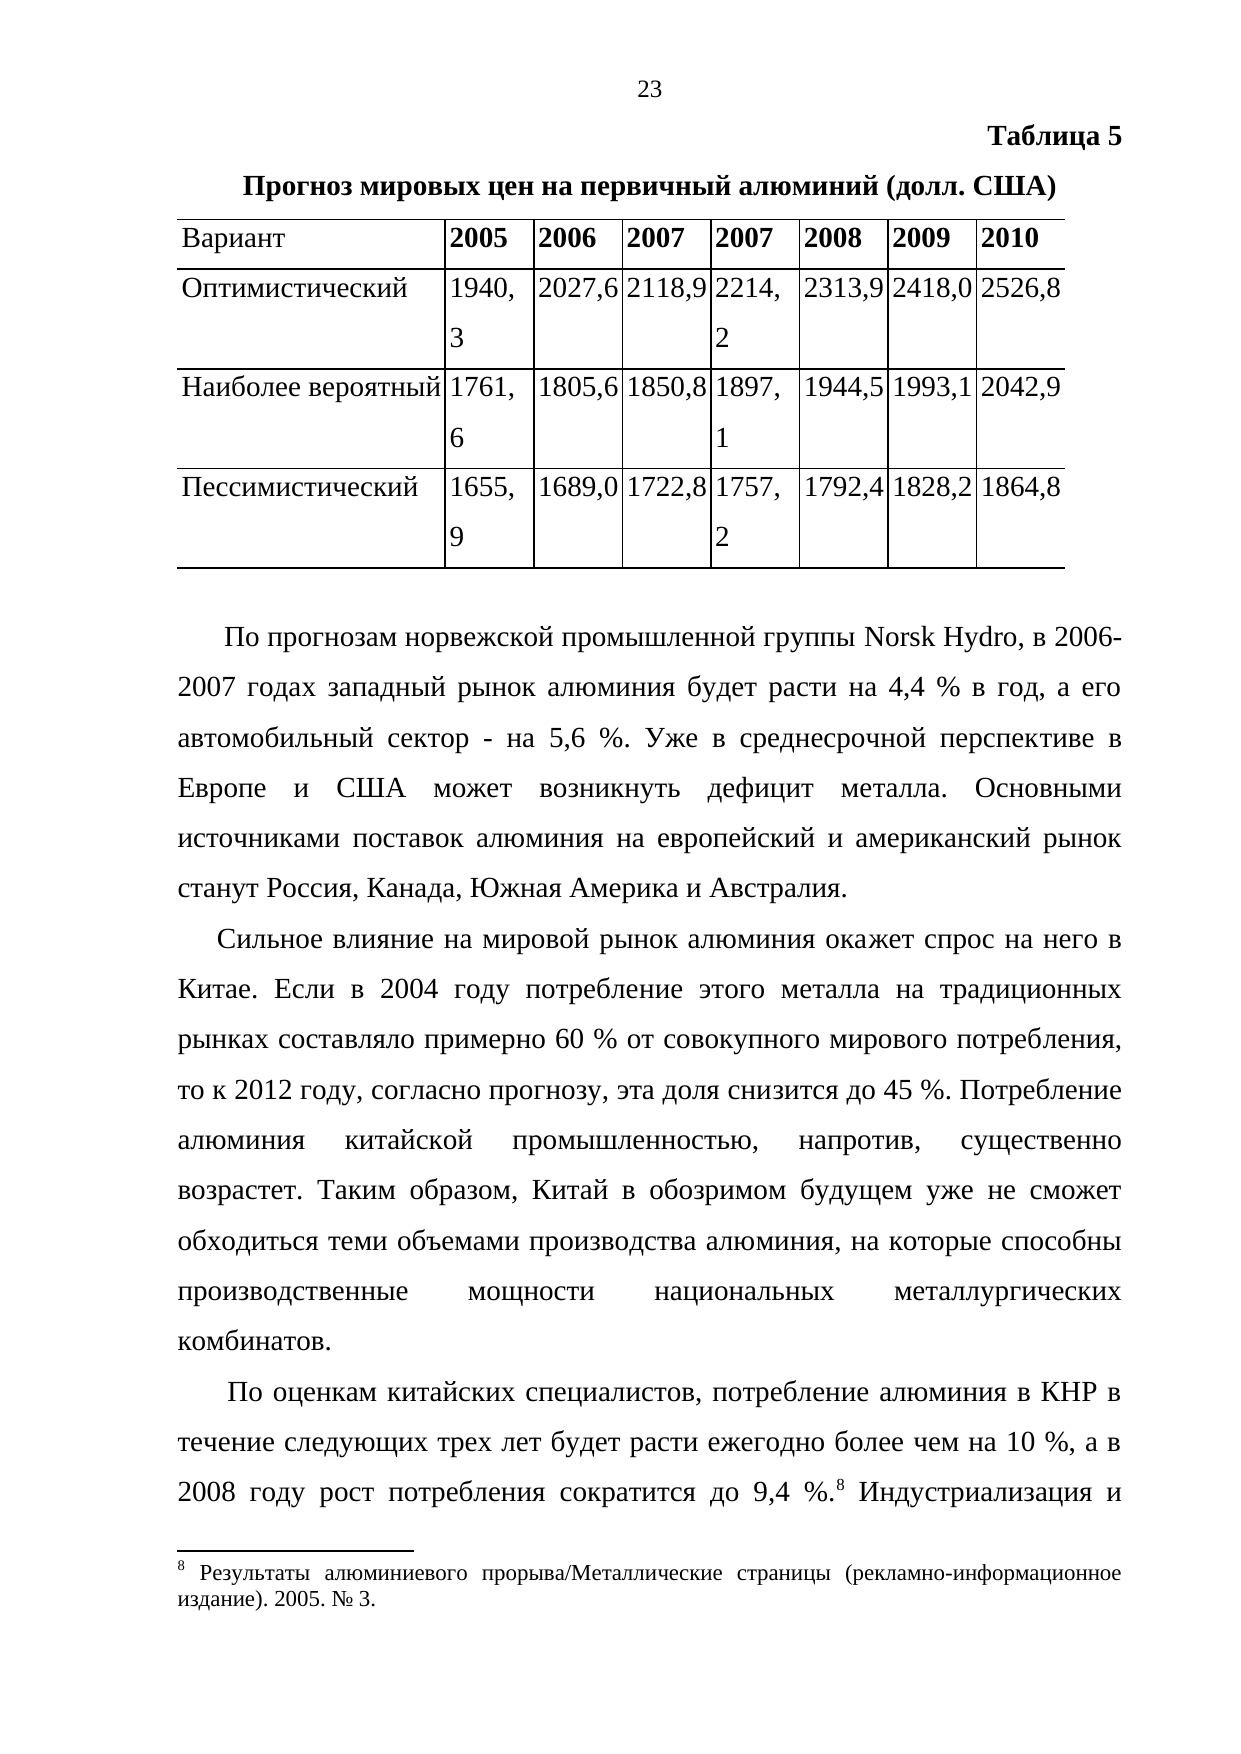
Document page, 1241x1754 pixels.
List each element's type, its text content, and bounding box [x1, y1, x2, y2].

table_cell Оптимистический [177, 270, 444, 368]
table_cell 2313,9 [800, 270, 887, 368]
table_cell 1805,6 [535, 370, 622, 467]
table_cell 1993,1 [889, 370, 976, 467]
text Сильное влияние на мировой рынок алюминия окажет спрос на него в Китае. Если в 2004 году потребление этого металла на традиционных рынках составляло примерно 60 % от совокупного мирового потребления, то к 2012 году, согласно прогнозу, эта доля снизится до 45 %. Потребление алюминия китайской промышленностью, напротив, существенно возрастет. Таким образом, Китай в обозримом будущем уже не сможет обходиться теми объемами производства алюминия, на которые способны производственные мощности национальных металлургических комбинатов. [177, 921, 1122, 1357]
table_cell 1940,3 [446, 270, 533, 368]
table_header 2009 [889, 220, 976, 268]
text По прогнозам норвежской промышленной группы Norsk Hydro, в 2006-2007 годах западный рынок алюминия будет расти на 4,4 % в год, а его автомобильный сектор - на 5,6 %. Уже в среднесрочной перспективе в Европе и США может возникнуть дефицит металла. Основными источниками поставок алюминия на европейский и американский рынок станут Россия, Канада, Южная Америка и Австралия. [177, 619, 1122, 904]
table_cell 1655,9 [446, 469, 533, 567]
table_cell 1792,4 [800, 469, 887, 567]
table_cell 1722,8 [623, 469, 710, 567]
table_cell 1944,5 [800, 370, 887, 467]
table_cell 1850,8 [623, 370, 710, 467]
table_cell 1864,8 [977, 469, 1065, 567]
table_header 2007 [712, 220, 799, 268]
table_header 2010 [977, 220, 1065, 268]
table_cell 2214,2 [712, 270, 799, 368]
table_cell 2027,6 [535, 270, 622, 368]
table_header 2007 [623, 220, 710, 268]
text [177, 1374, 1122, 1508]
table_cell Пессимистический [177, 469, 444, 567]
table_cell 2418,0 [889, 270, 976, 368]
table_cell Наиболее вероятный [177, 370, 444, 467]
text Таблица 5 [177, 118, 1122, 152]
table_cell 1757,2 [712, 469, 799, 567]
table_header 2006 [535, 220, 622, 268]
table_cell 1828,2 [889, 469, 976, 567]
table_header Вариант [177, 220, 444, 268]
table_cell 2042,9 [977, 370, 1065, 467]
table_cell 2526,8 [977, 270, 1065, 368]
table_cell 1897,1 [712, 370, 799, 467]
table_cell 1761,6 [446, 370, 533, 467]
table_header 2005 [446, 220, 533, 268]
table_cell 2118,9 [623, 270, 710, 368]
table_header 2008 [800, 220, 887, 268]
table_cell 1689,0 [535, 469, 622, 567]
text Прогноз мировых цен на первичный алюминий (долл. США) [177, 168, 1122, 202]
